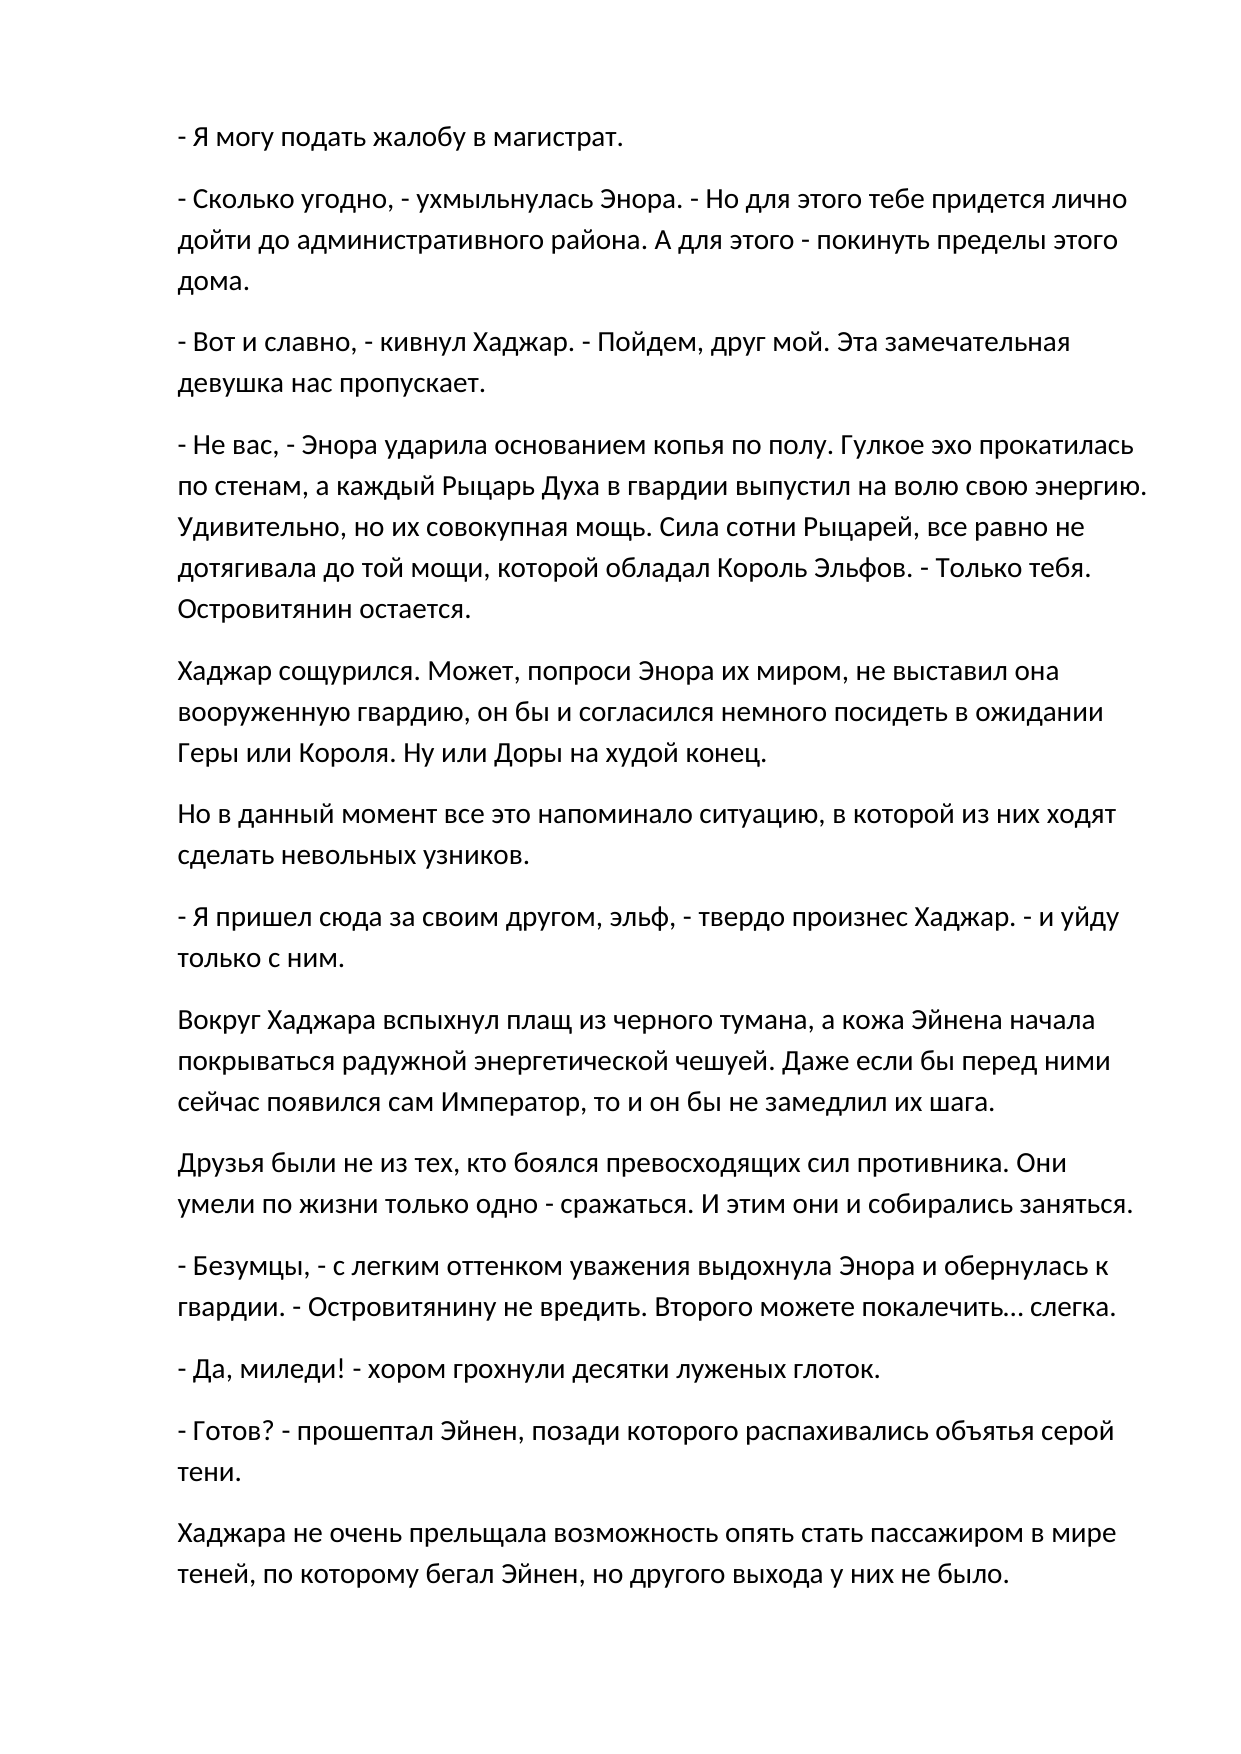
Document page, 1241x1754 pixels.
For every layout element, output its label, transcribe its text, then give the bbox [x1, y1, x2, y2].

text - Не вас, - Энора ударила основанием копья по полу. Гулкое эхо прокатилась по стенам, а каждый Рыцарь Духа в гвардии выпустил на волю свою энергию. Удивительно, но их совокупная мощь. Сила сотни Рыцарей, все равно не дотягивала до той мощи, которой обладал Король Эльфов. - Только тебя. Островитянин остается. [177, 426, 1152, 626]
text - Безумцы, - с легким оттенком уважения выдохнула Энора и обернулась к гвардии. - Островитянину не вредить. Второго можете покалечить… слегка. [177, 1247, 1152, 1324]
text Но в данный момент все это напоминало ситуацию, в которой из них ходят сделать невольных узников. [177, 795, 1152, 872]
text Друзья были не из тех, кто боялся превосходящих сил противника. Они умели по жизни только одно - сражаться. И этим они и собирались заняться. [177, 1144, 1152, 1221]
text - Я могу подать жалобу в магистрат. [177, 118, 1152, 154]
text - Да, миледи! - хором грохнули десятки луженых глоток. [177, 1350, 1152, 1386]
text Хаджар сощурился. Может, попроси Энора их миром, не выставил она вооруженную гвардию, он бы и согласился немного посидеть в ожидании Геры или Короля. Ну или Доры на худой конец. [177, 652, 1152, 769]
text - Готов? - прошептал Эйнен, позади которого распахивались объятья серой тени. [177, 1412, 1152, 1488]
text Хаджара не очень прельщала возможность опять стать пассажиром в мире теней, по которому бегал Эйнен, но другого выхода у них не было. [177, 1514, 1152, 1591]
text - Сколько угодно, - ухмыльнулась Энора. - Но для этого тебе придется лично дойти до административного района. А для этого - покинуть пределы этого дома. [177, 180, 1152, 297]
text Вокруг Хаджара вспыхнул плащ из черного тумана, а кожа Эйнена начала покрываться радужной энергетической чешуей. Даже если бы перед ними сейчас появился сам Император, то и он бы не замедлил их шага. [177, 1001, 1152, 1118]
text - Вот и славно, - кивнул Хаджар. - Пойдем, друг мой. Эта замечательная девушка нас пропускает. [177, 323, 1152, 400]
text - Я пришел сюда за своим другом, эльф, - твердо произнес Хаджар. - и уйду только с ним. [177, 898, 1152, 975]
